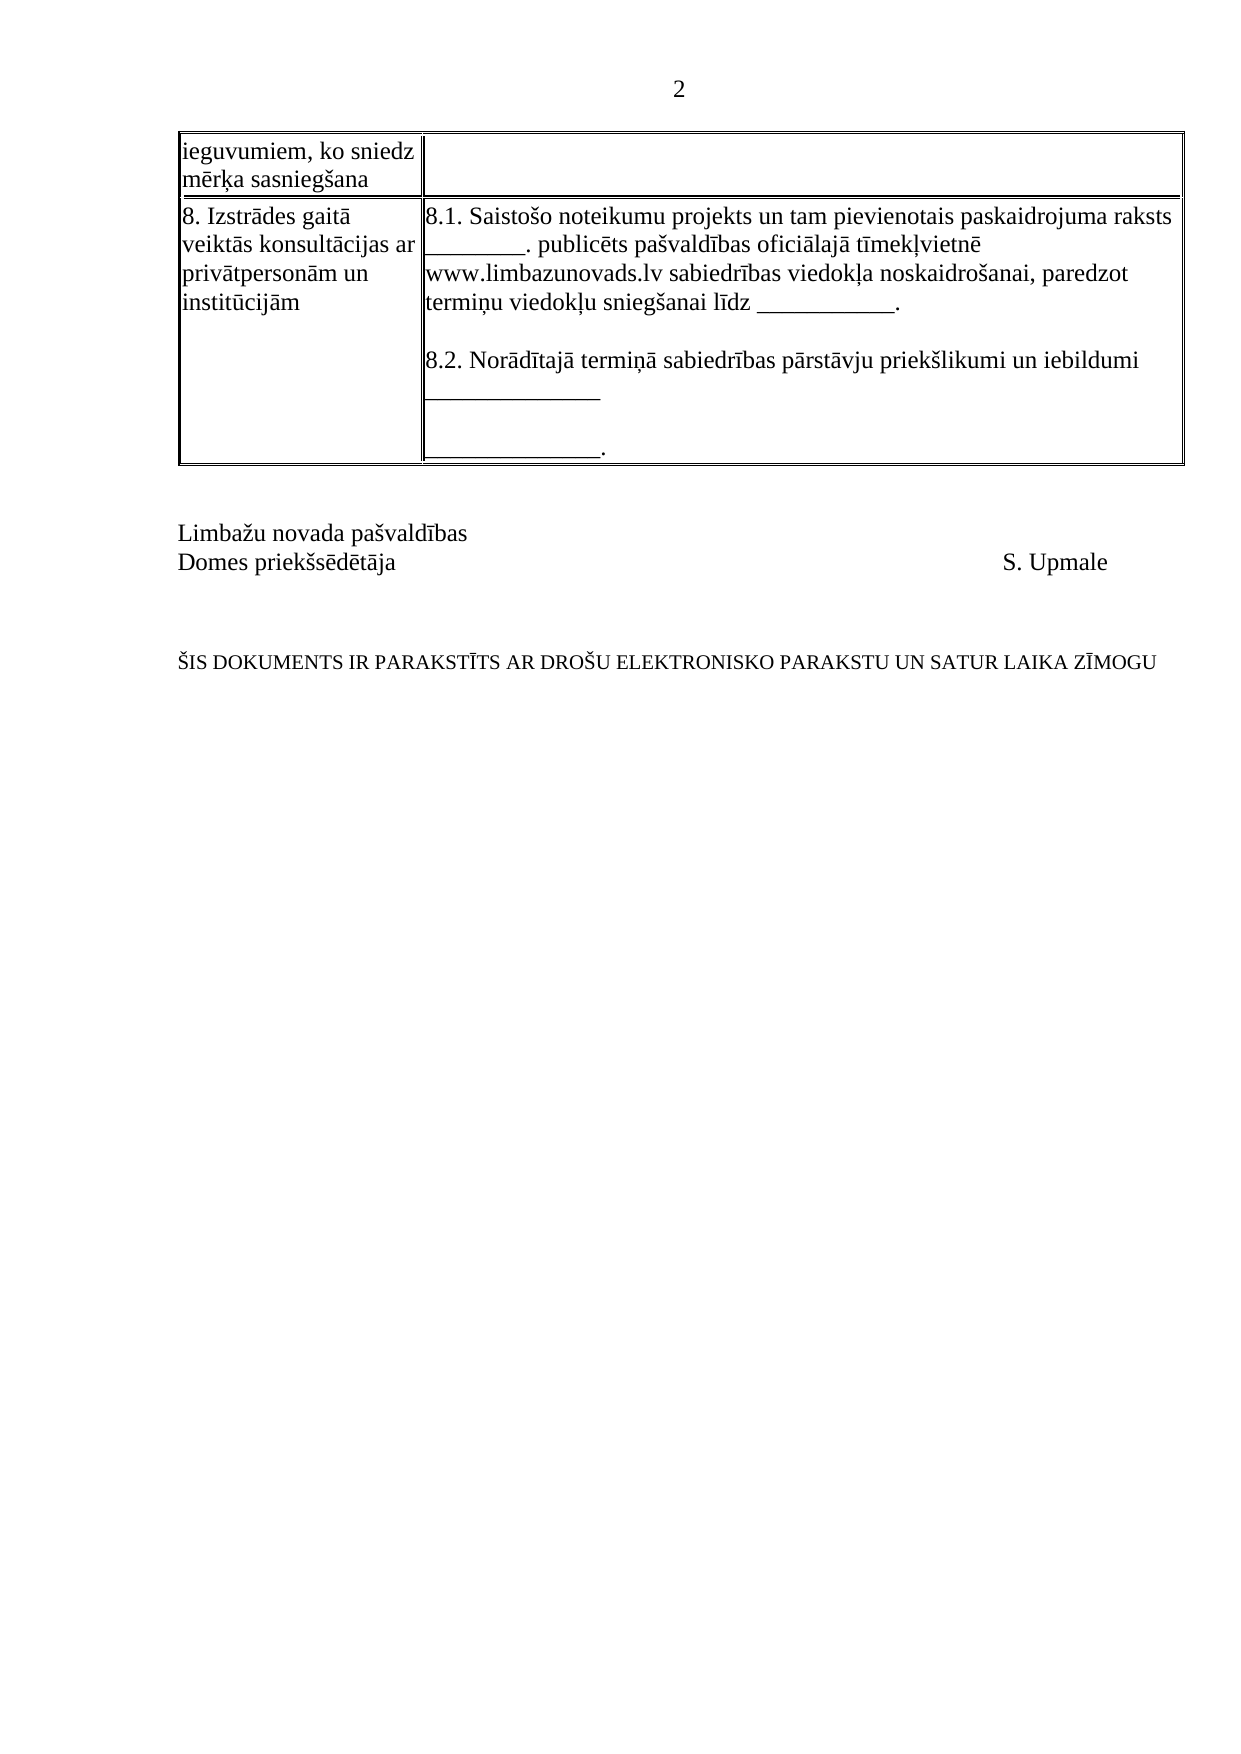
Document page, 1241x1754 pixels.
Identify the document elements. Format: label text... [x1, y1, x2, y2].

table_cell 8.1. Saistošo noteikumu projekts un tam pievienotais paskaidrojuma raksts ________. publicēts pašvaldības oficiālajā tīmekļvietnē www.limbazunovads.lv sabiedrības viedokļa noskaidrošanai, paredzot termiņu viedokļu sniegšanai līdz ___________. 8.2. Norādītajā termiņā sabiedrības pārstāvju priekšlikumi un iebildumi ______________ ______________. [423, 195, 1182, 462]
table_cell 8. Izstrādes gaitā veiktās konsultācijas ar privātpersonām un institūcijām [181, 195, 423, 462]
text Domes priekšsēdētāja S. Upmale [177, 547, 1181, 576]
text ŠIS DOKUMENTS IR PARAKSTĪTS AR DROŠU ELEKTRONISKO PARAKSTU UN SATUR LAIKA ZĪMOGU [177, 650, 1181, 674]
text Limbažu novada pašvaldības [177, 518, 1181, 547]
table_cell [423, 134, 1182, 195]
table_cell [180, 132, 423, 195]
